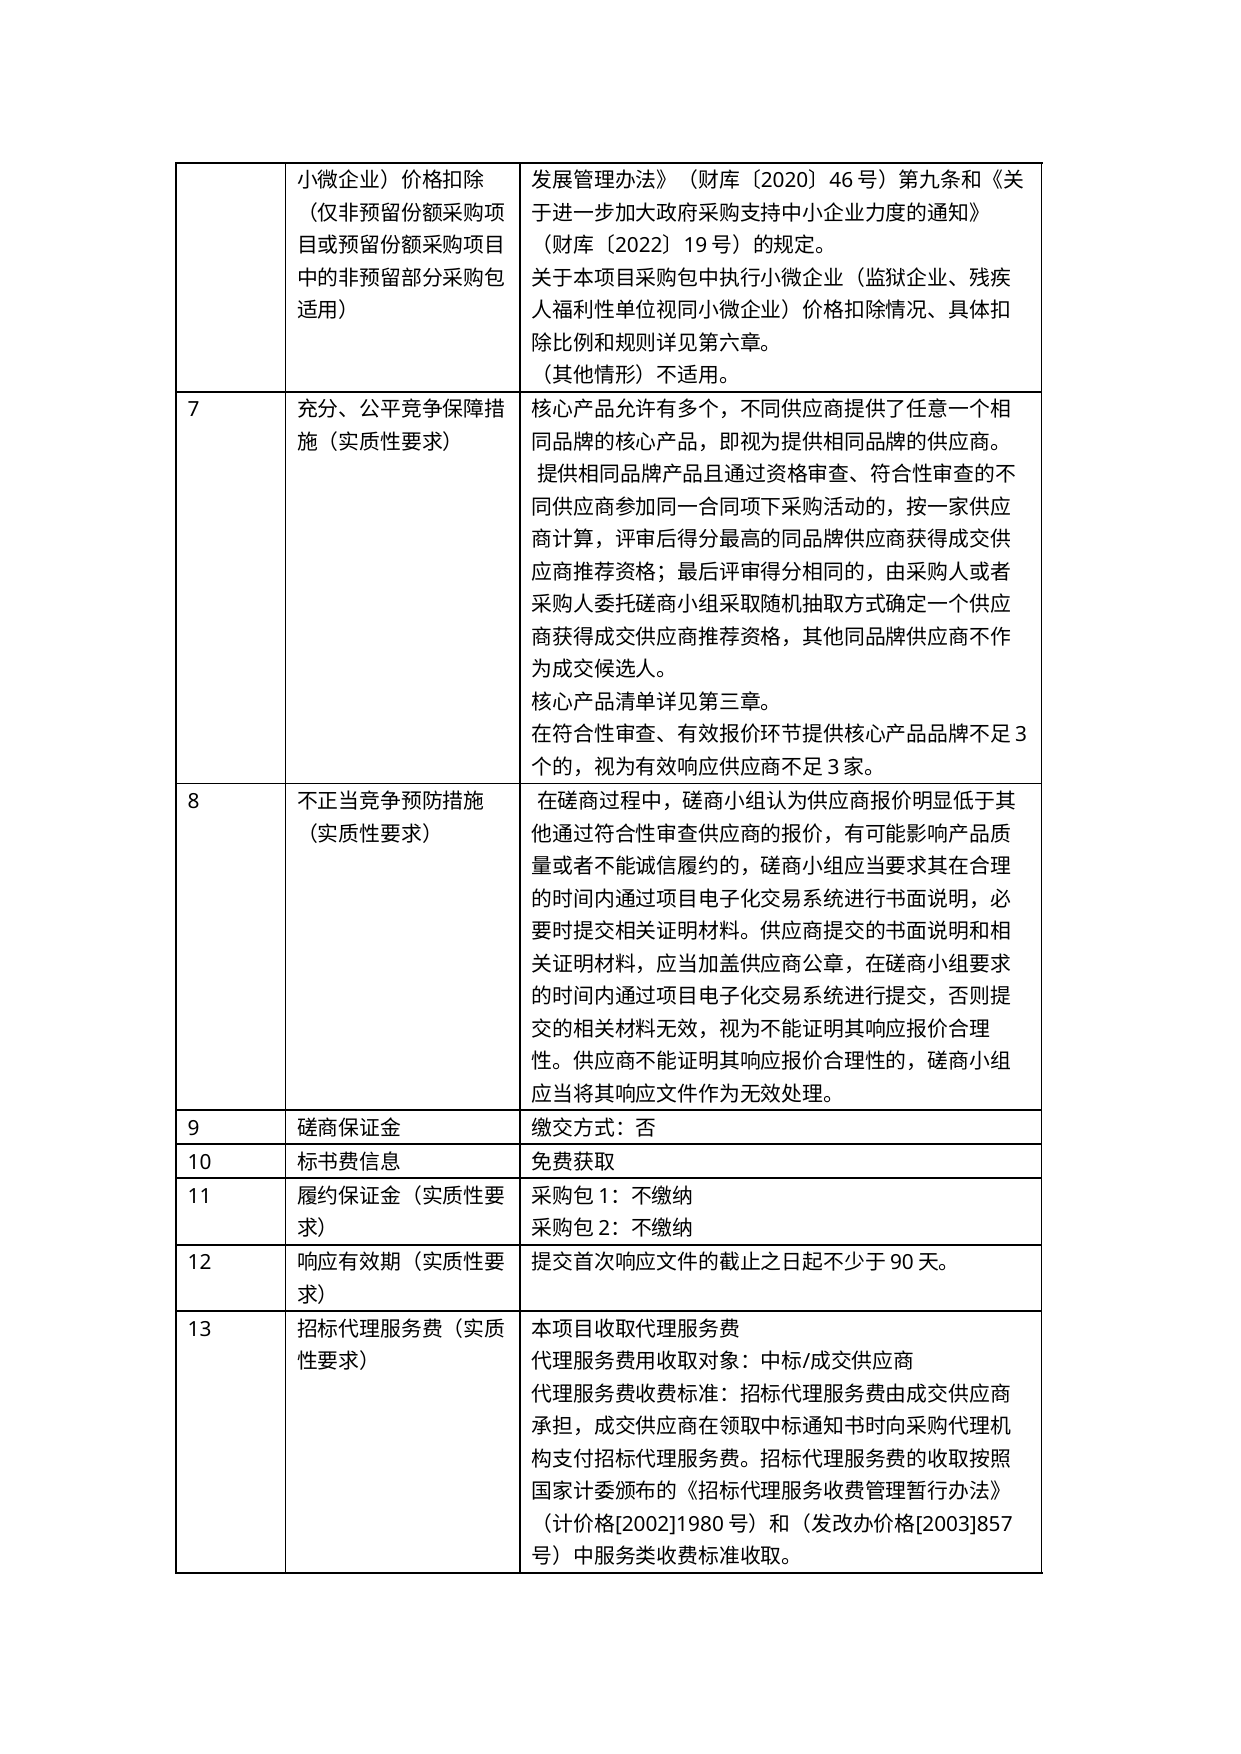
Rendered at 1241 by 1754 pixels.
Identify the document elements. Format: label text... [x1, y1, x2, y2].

table_cell 9 [177, 1111, 285, 1143]
table_cell 响应有效期（实质性要求） [286, 1246, 519, 1310]
table_cell 提交首次响应文件的截止之日起不少于90天。 [521, 1246, 1041, 1310]
table_cell 不正当竞争预防措施（实质性要求） [286, 784, 519, 1109]
table_cell 标书费信息 [286, 1145, 519, 1177]
table_cell 磋商保证金 [286, 1111, 519, 1143]
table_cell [521, 164, 1041, 391]
table_cell 11 [177, 1179, 285, 1244]
table_cell 在磋商过程中，磋商小组认为供应商报价明显低于其他通过符合性审查供应商的报价，有可能影响产品质量或者不能诚信履约的，磋商小组应当要求其在合理的时间内通过项目电子化交易系统进行书面说明，必要时提交相关证明材料。供应商提交的书面说明和相关证明材料，应当加盖供应商公章，在磋商小组要求的时间内通过项目电子化交易系统进行提交，否则提交的相关材料无效，视为不能证明其响应报价合理性。供应商不能证明其响应报价合理性的，磋商小组应当将其响应文件作为无效处理。 [521, 784, 1041, 1109]
table_cell 8 [177, 784, 285, 1109]
table_cell 缴交方式：否 [521, 1111, 1041, 1143]
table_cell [286, 164, 519, 391]
table_cell 本项目收取代理服务费 代理服务费用收取对象：中标/成交供应商 代理服务费收费标准：招标代理服务费由成交供应商承担，成交供应商在领取中标通知书时向采购代理机构支付招标代理服务费。招标代理服务费的收取按照国家计委颁布的《招标代理服务收费管理暂行办法》（计价格[2002]1980号）和（发改办价格[2003]857号）中服务类收费标准收取。 [521, 1312, 1041, 1572]
table_cell 6 [177, 164, 285, 391]
table_cell 10 [177, 1145, 285, 1177]
table_cell 招标代理服务费（实质性要求） [286, 1312, 519, 1572]
table_cell 免费获取 [521, 1145, 1041, 1177]
table_cell 核心产品允许有多个，不同供应商提供了任意一个相同品牌的核心产品，即视为提供相同品牌的供应商。 提供相同品牌产品且通过资格审查、符合性审查的不同供应商参加同一合同项下采购活动的，按一家供应商计算，评审后得分最高的同品牌供应商获得成交供应商推荐资格；最后评审得分相同的，由采购人或者采购人委托磋商小组采取随机抽取方式确定一个供应商获得成交供应商推荐资格，其他同品牌供应商不作为成交候选人。 核心产品清单详见第三章。 在符合性审查、有效报价环节提供核心产品品牌不足3个的，视为有效响应供应商不足3家。 [521, 393, 1041, 783]
table_cell 12 [177, 1246, 285, 1310]
table_cell 7 [177, 393, 285, 783]
table_cell 履约保证金（实质性要求） [286, 1179, 519, 1244]
table_cell 13 [177, 1312, 285, 1572]
table_cell 采购包1：不缴纳 采购包2：不缴纳 [521, 1179, 1041, 1244]
table_cell 充分、公平竞争保障措施（实质性要求） [286, 393, 519, 783]
